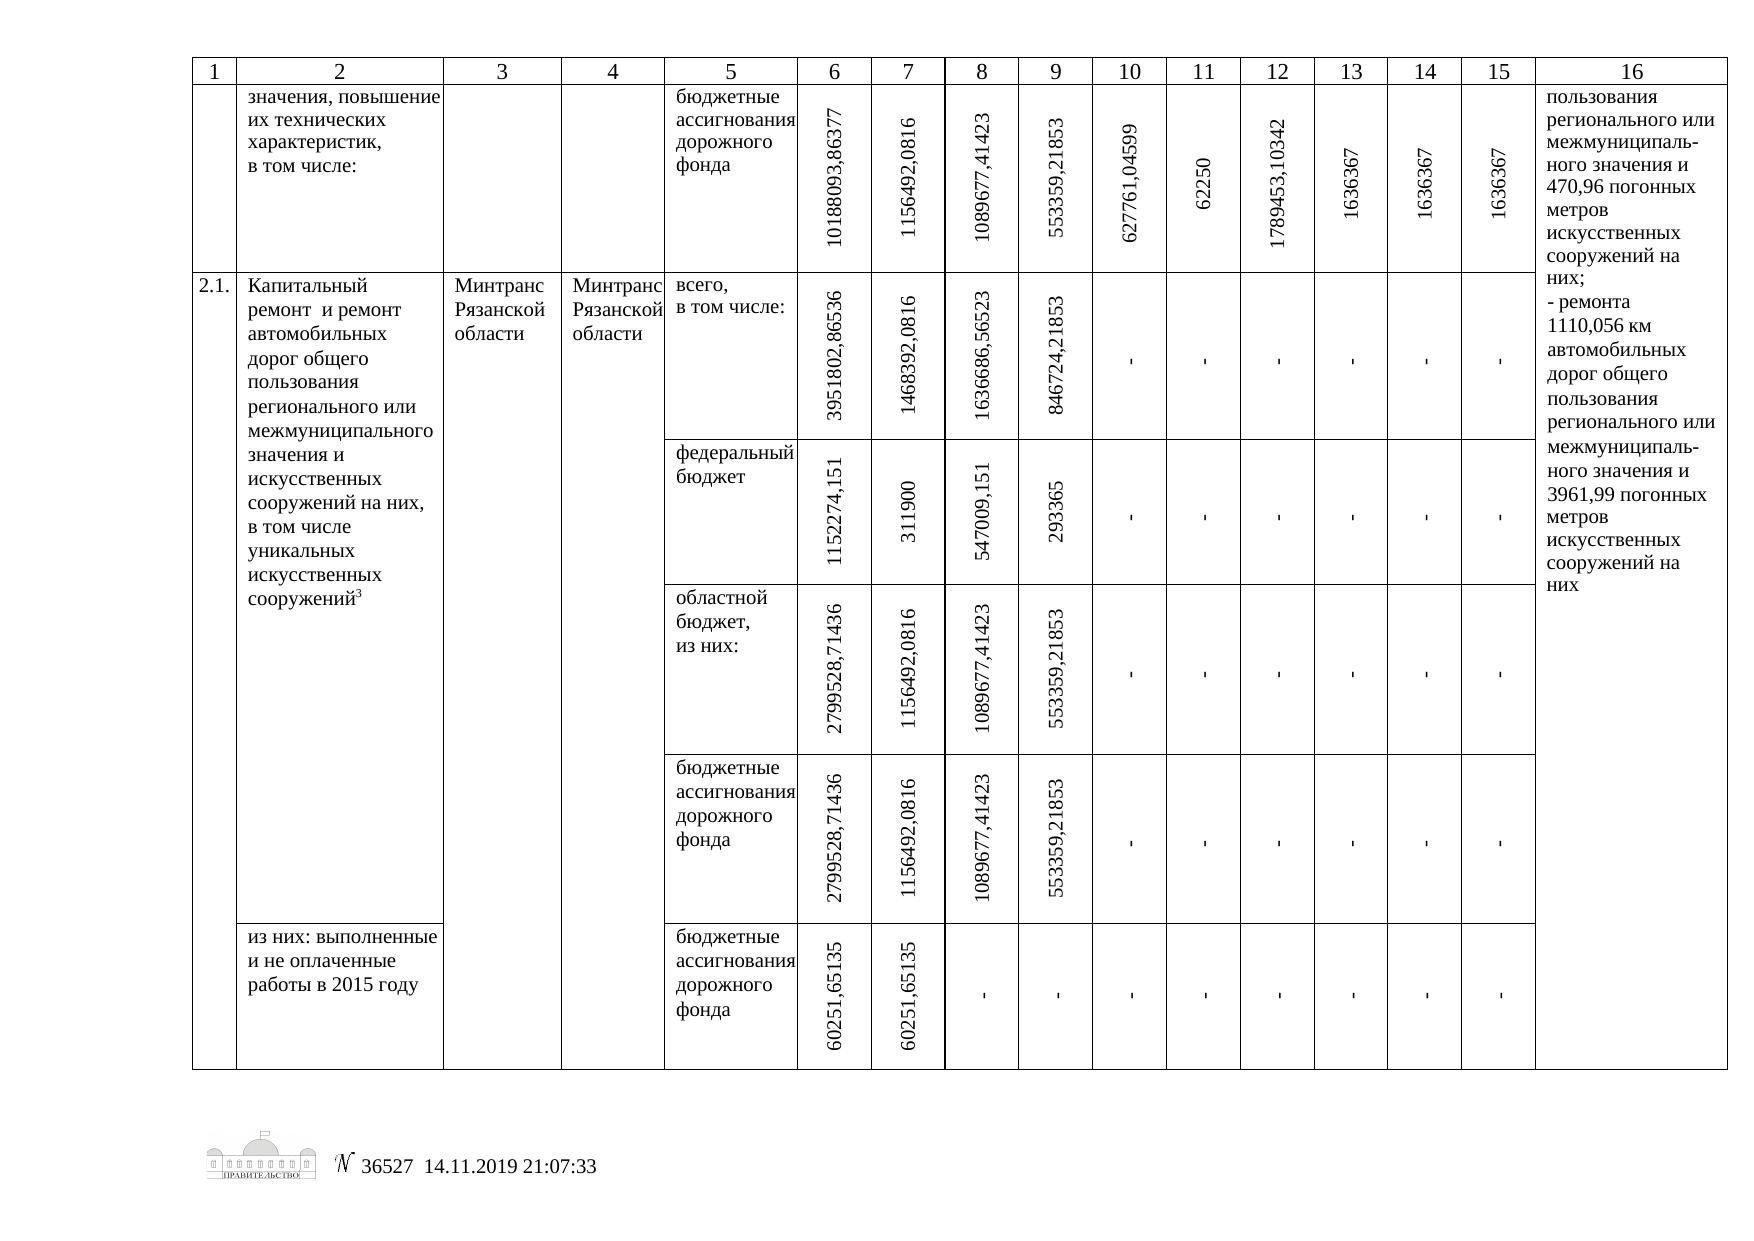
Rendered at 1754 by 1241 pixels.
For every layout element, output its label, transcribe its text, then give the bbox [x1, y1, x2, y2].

table_header 15 [1462, 58, 1535, 84]
table_cell - [1462, 273, 1535, 439]
table_cell - [1462, 924, 1535, 1069]
table_cell 553359,21853 [1019, 585, 1092, 754]
table_cell федеральный бюджет [665, 440, 797, 584]
table_header 11 [1167, 58, 1240, 84]
table_header 4 [562, 58, 664, 84]
table_cell Капитальный ремонт и ремонт автомобильных дорог общего пользования регионального или межмуниципального значения и искусственных сооружений на них, в том числе уникальных искусственных сооружений3 [237, 273, 443, 923]
table_cell 311900 [872, 440, 944, 584]
table_header 13 [1315, 58, 1387, 84]
table_header 6 [798, 58, 871, 84]
table_header 10 [1093, 58, 1166, 84]
table_cell 62250 [1167, 85, 1240, 272]
table_cell - [1388, 273, 1461, 439]
table_cell - [1388, 585, 1461, 754]
table_cell всего, в том числе: [665, 273, 797, 439]
table_cell - [1167, 273, 1240, 439]
table_cell 60251,65135 [798, 924, 871, 1069]
table_cell 1152274,151 [798, 440, 871, 584]
table_cell 553359,21853 [1019, 85, 1092, 272]
table_cell 553359,21853 [1019, 755, 1092, 923]
table_cell 1636367 [1315, 85, 1387, 272]
table_header 2 [237, 58, 443, 84]
table_cell Минтранс Рязанской области [444, 273, 561, 1069]
table_cell - [1315, 924, 1387, 1069]
table_cell 627761,04599 [1093, 85, 1166, 272]
table_cell - [1388, 924, 1461, 1069]
table_cell 1468392,0816 [872, 273, 944, 439]
table_cell - [1093, 924, 1166, 1069]
table_header 5 [665, 58, 797, 84]
table_cell Минтранс Рязанской области [562, 273, 664, 1069]
table_header 16 [1536, 58, 1727, 84]
table_cell 547009,151 [946, 440, 1018, 584]
table_cell 1089677,41423 [946, 755, 1018, 923]
table_cell бюджетные ассигнования дорожного фонда [665, 755, 797, 923]
table_cell - [1019, 924, 1092, 1069]
table_cell 1089677,41423 [946, 85, 1018, 272]
table_cell 293365 [1019, 440, 1092, 584]
table_cell - [1462, 440, 1535, 584]
table_cell - [1167, 755, 1240, 923]
table_cell - [1167, 924, 1240, 1069]
table_cell - [1167, 585, 1240, 754]
table_cell 1789453,10342 [1241, 85, 1314, 272]
table_cell 2799528,71436 [798, 755, 871, 923]
table_cell - [1167, 440, 1240, 584]
table_header 8 [946, 58, 1018, 84]
table_cell - [1462, 755, 1535, 923]
table_cell - [1241, 585, 1314, 754]
table_cell - [1315, 755, 1387, 923]
table_cell 10188093,86377 [798, 85, 871, 272]
table_cell - [1241, 755, 1314, 923]
table_header 12 [1241, 58, 1314, 84]
table_cell - [1093, 440, 1166, 584]
table_cell из них: выполненные и не оплаченные работы в 2015 году [237, 924, 443, 1069]
picture [330, 1150, 359, 1174]
picture [206, 1131, 316, 1179]
table_cell 846724,21853 [1019, 273, 1092, 439]
table_cell - [1093, 755, 1166, 923]
table_header 1 [193, 58, 236, 84]
table_cell бюджетные ассигнования дорожного фонда [665, 924, 797, 1069]
table_cell - [1241, 273, 1314, 439]
table_cell 1156492,0816 [872, 585, 944, 754]
table_cell 1089677,41423 [946, 585, 1018, 754]
table_cell областной бюджет, из них: бюджетные ассигнования дорожного фонда [665, 85, 797, 272]
table_cell 2799528,71436 [798, 585, 871, 754]
table_cell - [946, 924, 1018, 1069]
table_cell - [1093, 273, 1166, 439]
table_header 9 [1019, 58, 1092, 84]
table_cell - [1241, 924, 1314, 1069]
table_cell 1156492,0816 [872, 755, 944, 923]
table_cell - [1093, 585, 1166, 754]
table_cell областной бюджет, из них: [665, 585, 797, 754]
table_cell - [1315, 440, 1387, 584]
table_cell - [1241, 440, 1314, 584]
table_header 14 [1388, 58, 1461, 84]
table_cell - [1388, 440, 1461, 584]
table_header 7 [872, 58, 944, 84]
table_cell - [1315, 273, 1387, 439]
table_cell 2.1. [193, 273, 236, 1069]
table_cell - [1462, 585, 1535, 754]
table_cell - [1388, 755, 1461, 923]
table_header 3 [444, 58, 561, 84]
table_cell - [1315, 585, 1387, 754]
table_cell 1636367 [1388, 85, 1461, 272]
table_cell 1636367 [1462, 85, 1535, 272]
table_cell 60251,65135 [872, 924, 944, 1069]
table_cell 1636686,56523 [946, 273, 1018, 439]
table_cell 3951802,86536 [798, 273, 871, 439]
table_cell 1156492,0816 [872, 85, 944, 272]
